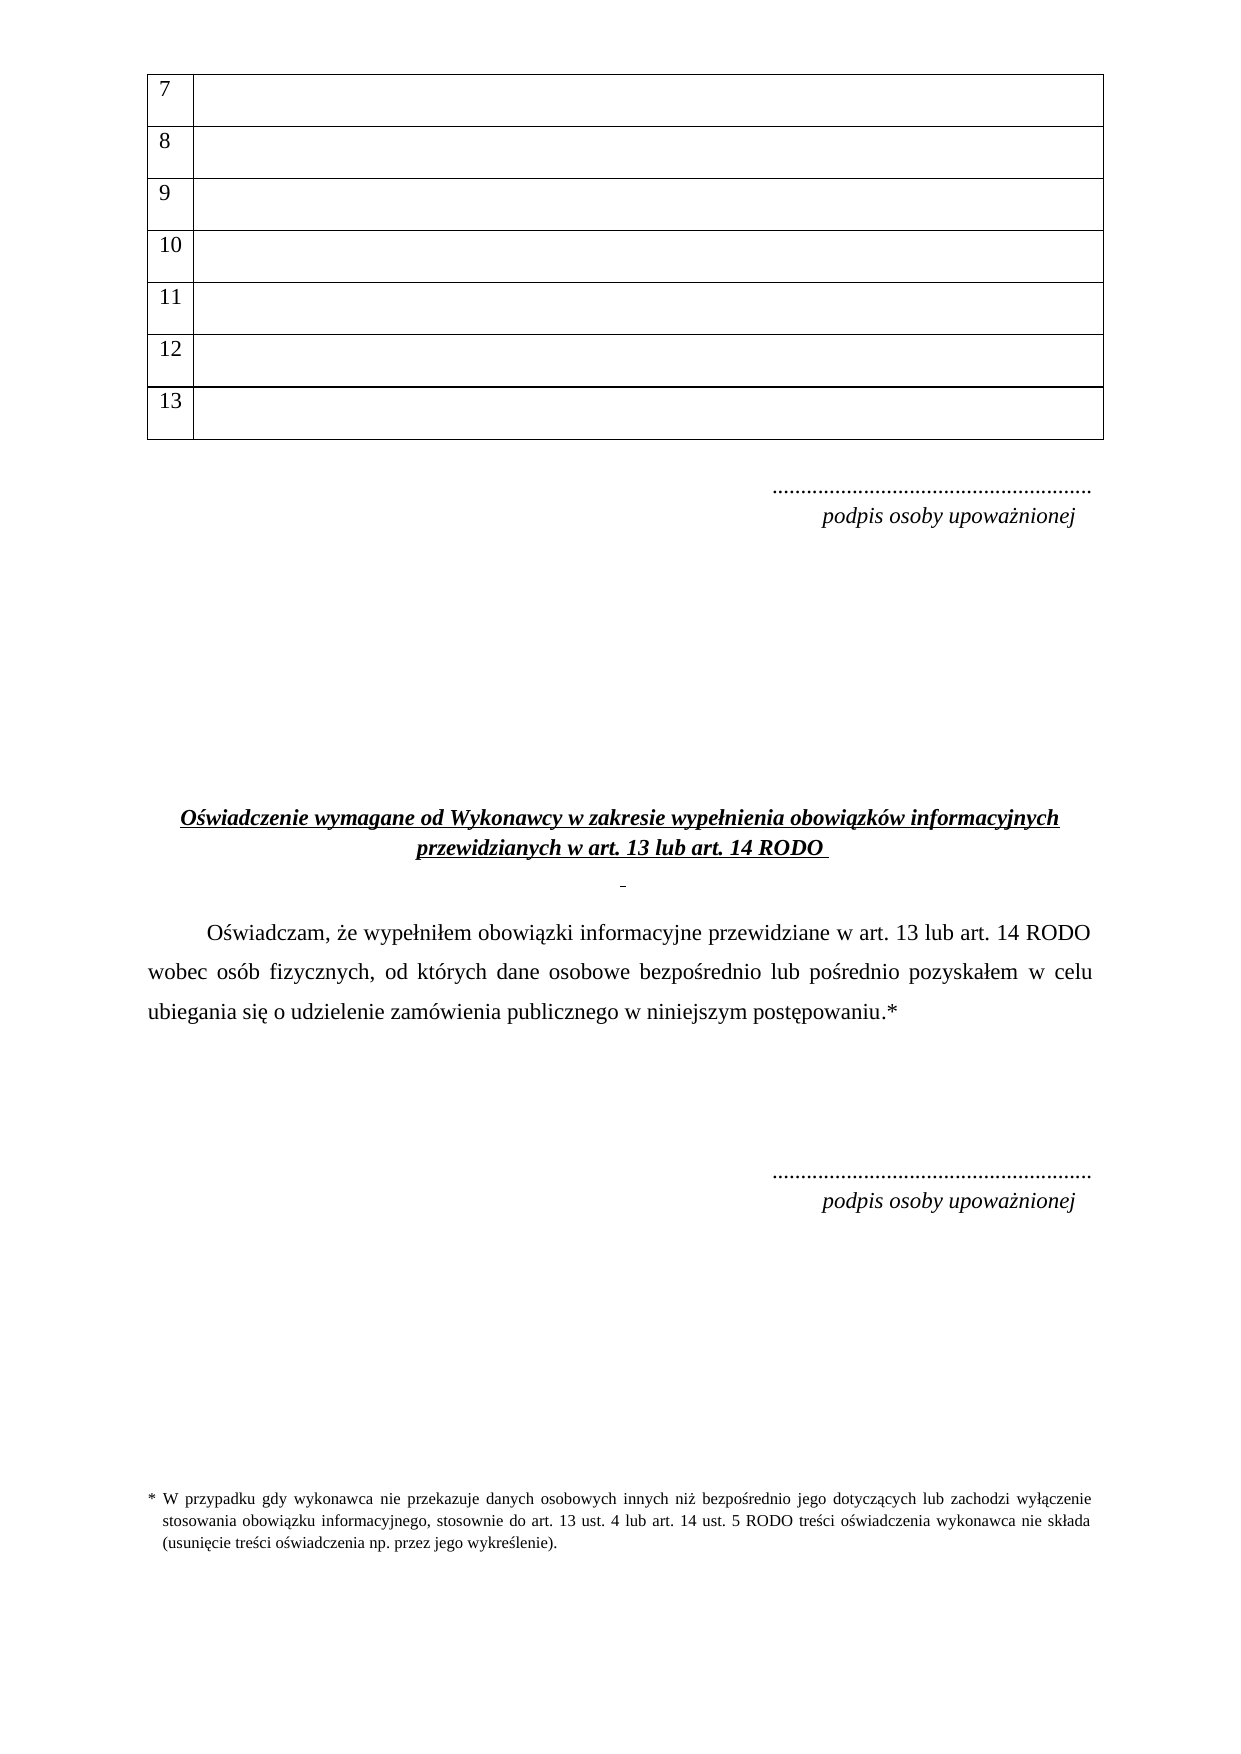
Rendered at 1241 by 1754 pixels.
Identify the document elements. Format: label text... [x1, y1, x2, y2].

table_cell [194, 335, 1103, 386]
table_cell 13 [148, 388, 193, 438]
text Oświadczenie wymagane od Wykonawcy w zakresie wypełnienia obowiązków informacyjnych przewidzianych w art. 13 lub art. 14 RODO [148, 804, 1093, 861]
table_cell 9 [148, 179, 193, 230]
table_cell [194, 283, 1103, 334]
table_cell 12 [148, 335, 193, 386]
text * W przypadku gdy wykonawca nie przekazuje danych osobowych innych niż bezpośrednio jego dotyczących lub zachodzi wyłączenie stosowania obowiązku informacyjnego, stosownie do art. 13 ust. 4 lub art. 14 ust. 5 RODO treści oświadczenia wykonawca nie składa (usunięcie treści oświadczenia np. przez jego wykreślenie). [148, 1488, 1093, 1552]
text podpis osoby upoważnionej [148, 1187, 1093, 1214]
table_cell 8 [148, 127, 193, 178]
text ........................................................ [148, 1157, 1093, 1183]
text podpis osoby upoważnionej [148, 502, 1093, 528]
table_cell [194, 75, 1103, 126]
text Oświadczam, że wypełniłem obowiązki informacyjne przewidziane w art. 13 lub art. 14 RODO wobec osób fizycznych, od których dane osobowe bezpośrednio lub pośrednio pozyskałem w celu ubiegania się o udzielenie zamówienia publicznego w niniejszym postępowaniu.* [148, 919, 1093, 1024]
text ........................................................ [148, 472, 1093, 498]
table_cell [194, 127, 1103, 178]
table_cell [194, 231, 1103, 282]
table_cell 11 [148, 283, 193, 334]
table_cell [194, 388, 1103, 438]
table_cell [194, 179, 1103, 230]
table_cell 7 [148, 75, 193, 126]
table_cell 10 [148, 231, 193, 282]
